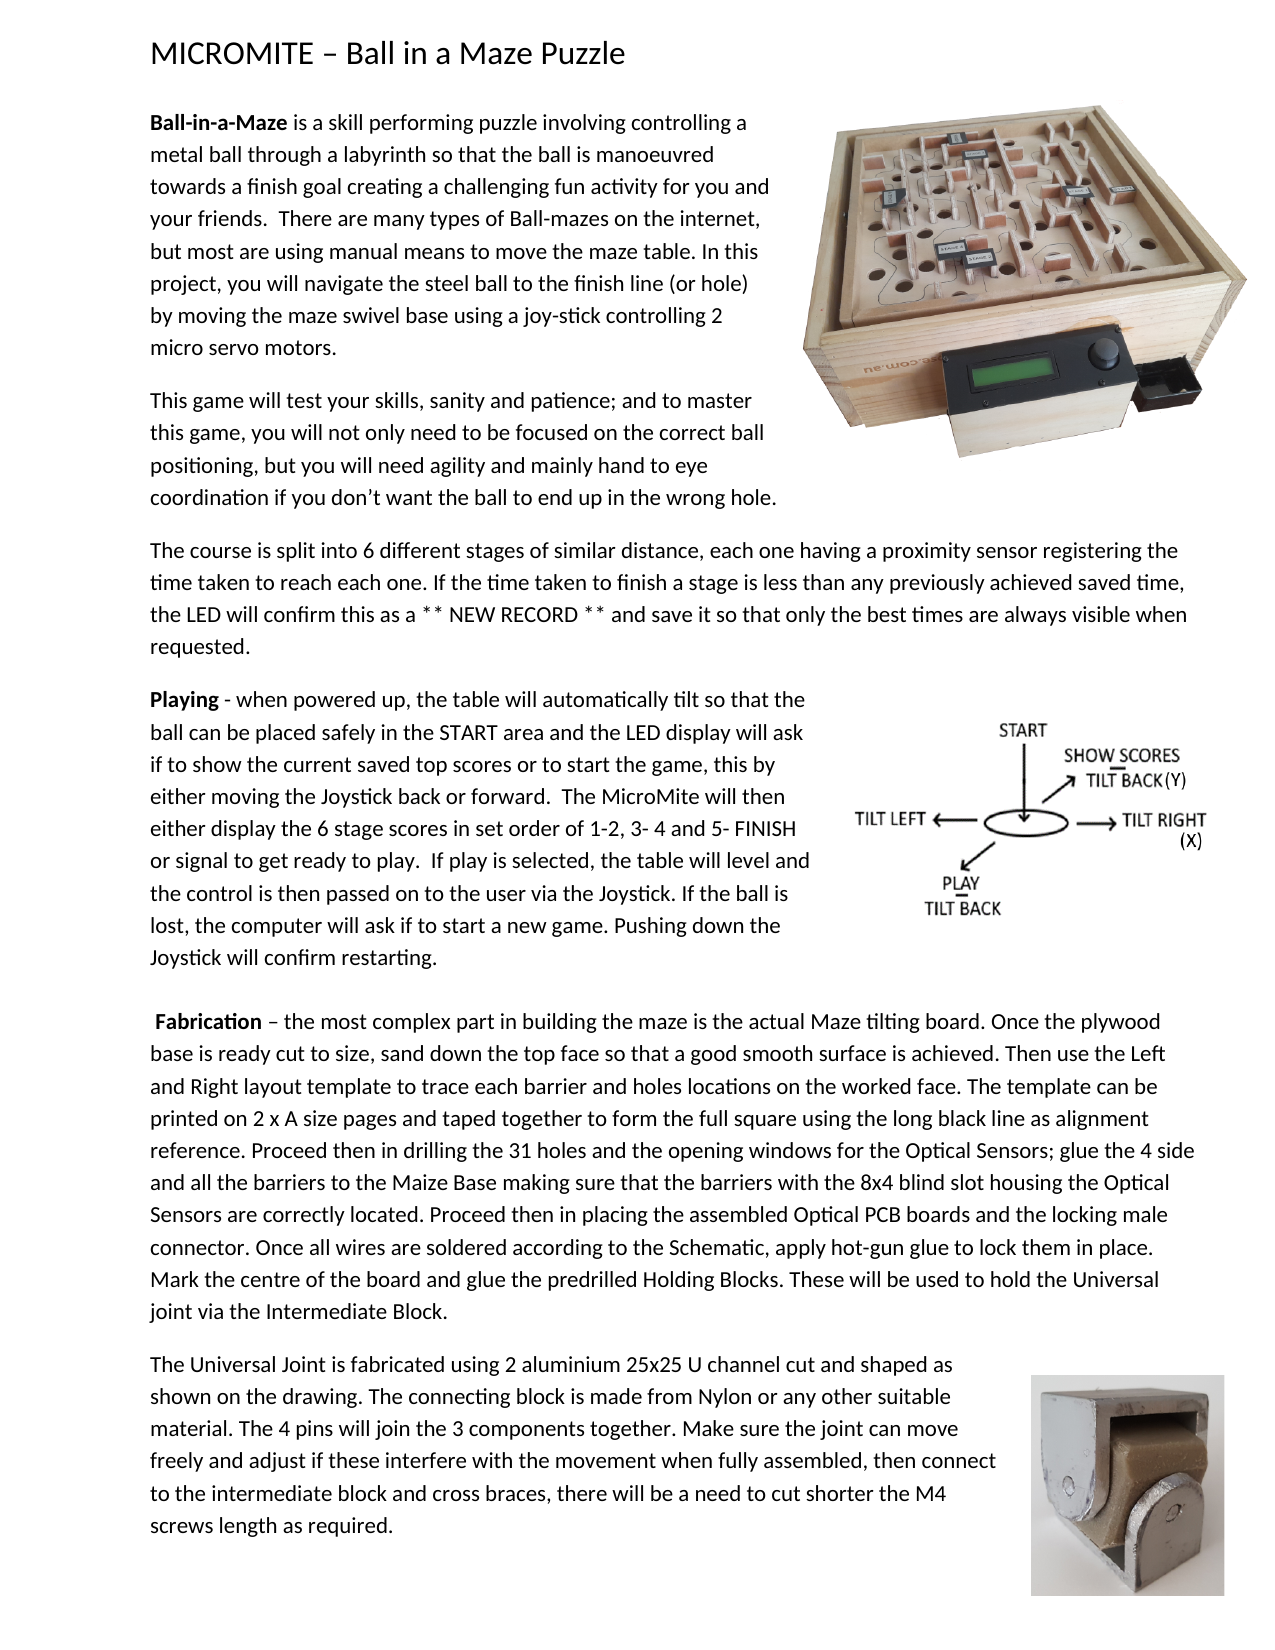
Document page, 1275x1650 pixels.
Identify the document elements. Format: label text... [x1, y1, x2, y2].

picture [789, 96, 1259, 474]
text Fabrication – the most complex part in building the maze is the actual Maze tilting board. Once the plywood base is ready cut to size, sand down the top face so that a good smooth surface is achieved. Then use the Left and Right layout template to trace each barrier and holes locations on the worked face. The template can be printed on 2 x A size pages and taped together to form the full square using the long black line as alignment reference. Proceed then in drilling the 31 holes and the opening windows for the Optical Sensors; glue the 4 side and all the barriers to the Maize Base making sure that the barriers with the 8x4 blind slot housing the Optical Sensors are correctly located. Proceed then in placing the assembled Optical PCB boards and the locking male connector. Once all wires are soldered according to the Schematic, apply hot-gun glue to lock them in place. Mark the centre of the board and glue the predrilled Holding Blocks. These will be used to hold the Universal joint via the Intermediate Block. [150, 1007, 1198, 1325]
text The Universal Joint is fabricated using 2 aluminium 25x25 U channel cut and shaped as shown on the drawing. The connecting block is made from Nylon or any other suitable material. The 4 pins will join the 3 components together. Make sure the joint can move freely and adjust if these interfere with the movement when fully assembled, then connect to the intermediate block and cross braces, there will be a need to cut shorter the M4 screws length as required. [150, 1350, 1198, 1539]
picture [838, 704, 1226, 929]
text The course is split into 6 different stages of similar distance, each one having a proximity sensor registering the time taken to reach each one. If the time taken to finish a stage is less than any previously achieved saved time, the LED will confirm this as a ** NEW RECORD ** and save it so that only the best times are always visible when requested. [150, 536, 1198, 661]
text This game will test your skills, sanity and patience; and to master this game, you will not only need to be focused on the correct ball positioning, but you will need agility and mainly hand to eye coordination if you don’t want the ball to end up in the wrong hole. [150, 386, 1198, 511]
text Ball-in-a-Maze is a skill performing puzzle involving controlling a metal ball through a labyrinth so that the ball is manoeuvred towards a finish goal creating a challenging fun activity for you and your friends. There are many types of Ball-mazes on the internet, but most are using manual means to move the maze table. In this project, you will navigate the steel ball to the finish line (or hole) by moving the maze swivel base using a joy-stick controlling 2 micro servo motors. [150, 108, 789, 361]
text MICROMITE – Ball in a Maze Puzzle [150, 32, 1125, 72]
picture [1031, 1375, 1225, 1596]
